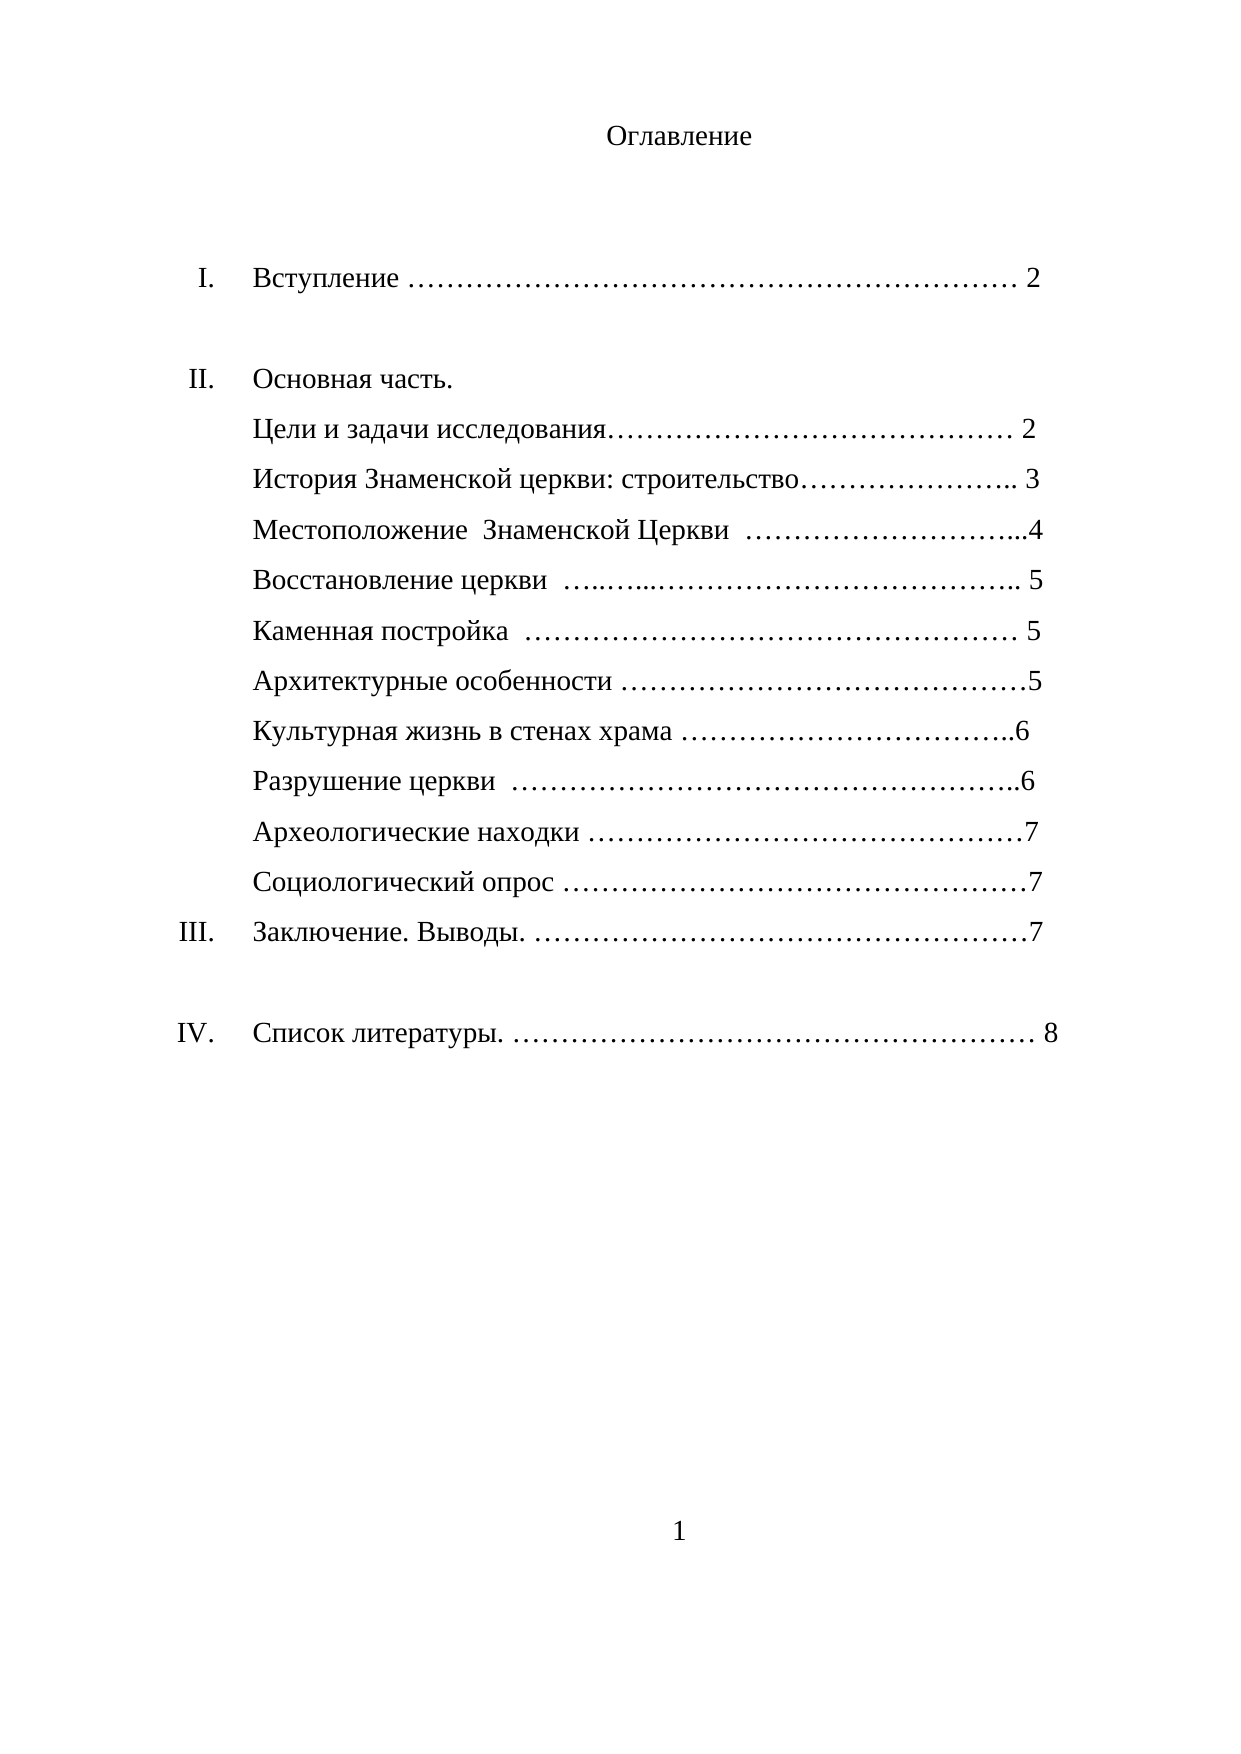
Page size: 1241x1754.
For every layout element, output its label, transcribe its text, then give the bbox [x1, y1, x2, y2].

list Восстановление церкви …..…...……………………………….. 5 [252, 562, 1181, 596]
list Архитектурные особенности ……………………………………5 [252, 663, 1181, 696]
text Оглавление [177, 118, 1181, 152]
list Разрушение церкви ……………………………………………..6 [252, 763, 1181, 797]
list Археологические находки ………………………………………7 [252, 814, 1181, 847]
text 1 [177, 1513, 1181, 1547]
list Местоположение Знаменской Церкви ………………………...4 [252, 512, 1181, 546]
list Основная часть. [215, 361, 1181, 394]
list Список литературы. ……………………………………………… 8 [215, 1015, 1181, 1049]
list Социологический опрос …………………………………………7 [252, 864, 1181, 898]
list Цели и задачи исследования…………………………………… 2 [252, 411, 1181, 445]
list История Знаменской церкви: строительство………………….. 3 [252, 462, 1181, 495]
list Каменная постройка …………………………………………… 5 [252, 613, 1181, 646]
list Вступление ……………………………………………………… 2 [215, 260, 1181, 294]
list Культурная жизнь в стенах храма ……………………………..6 [252, 713, 1181, 747]
list Заключение. Выводы. ……………………………………………7 [215, 914, 1181, 948]
